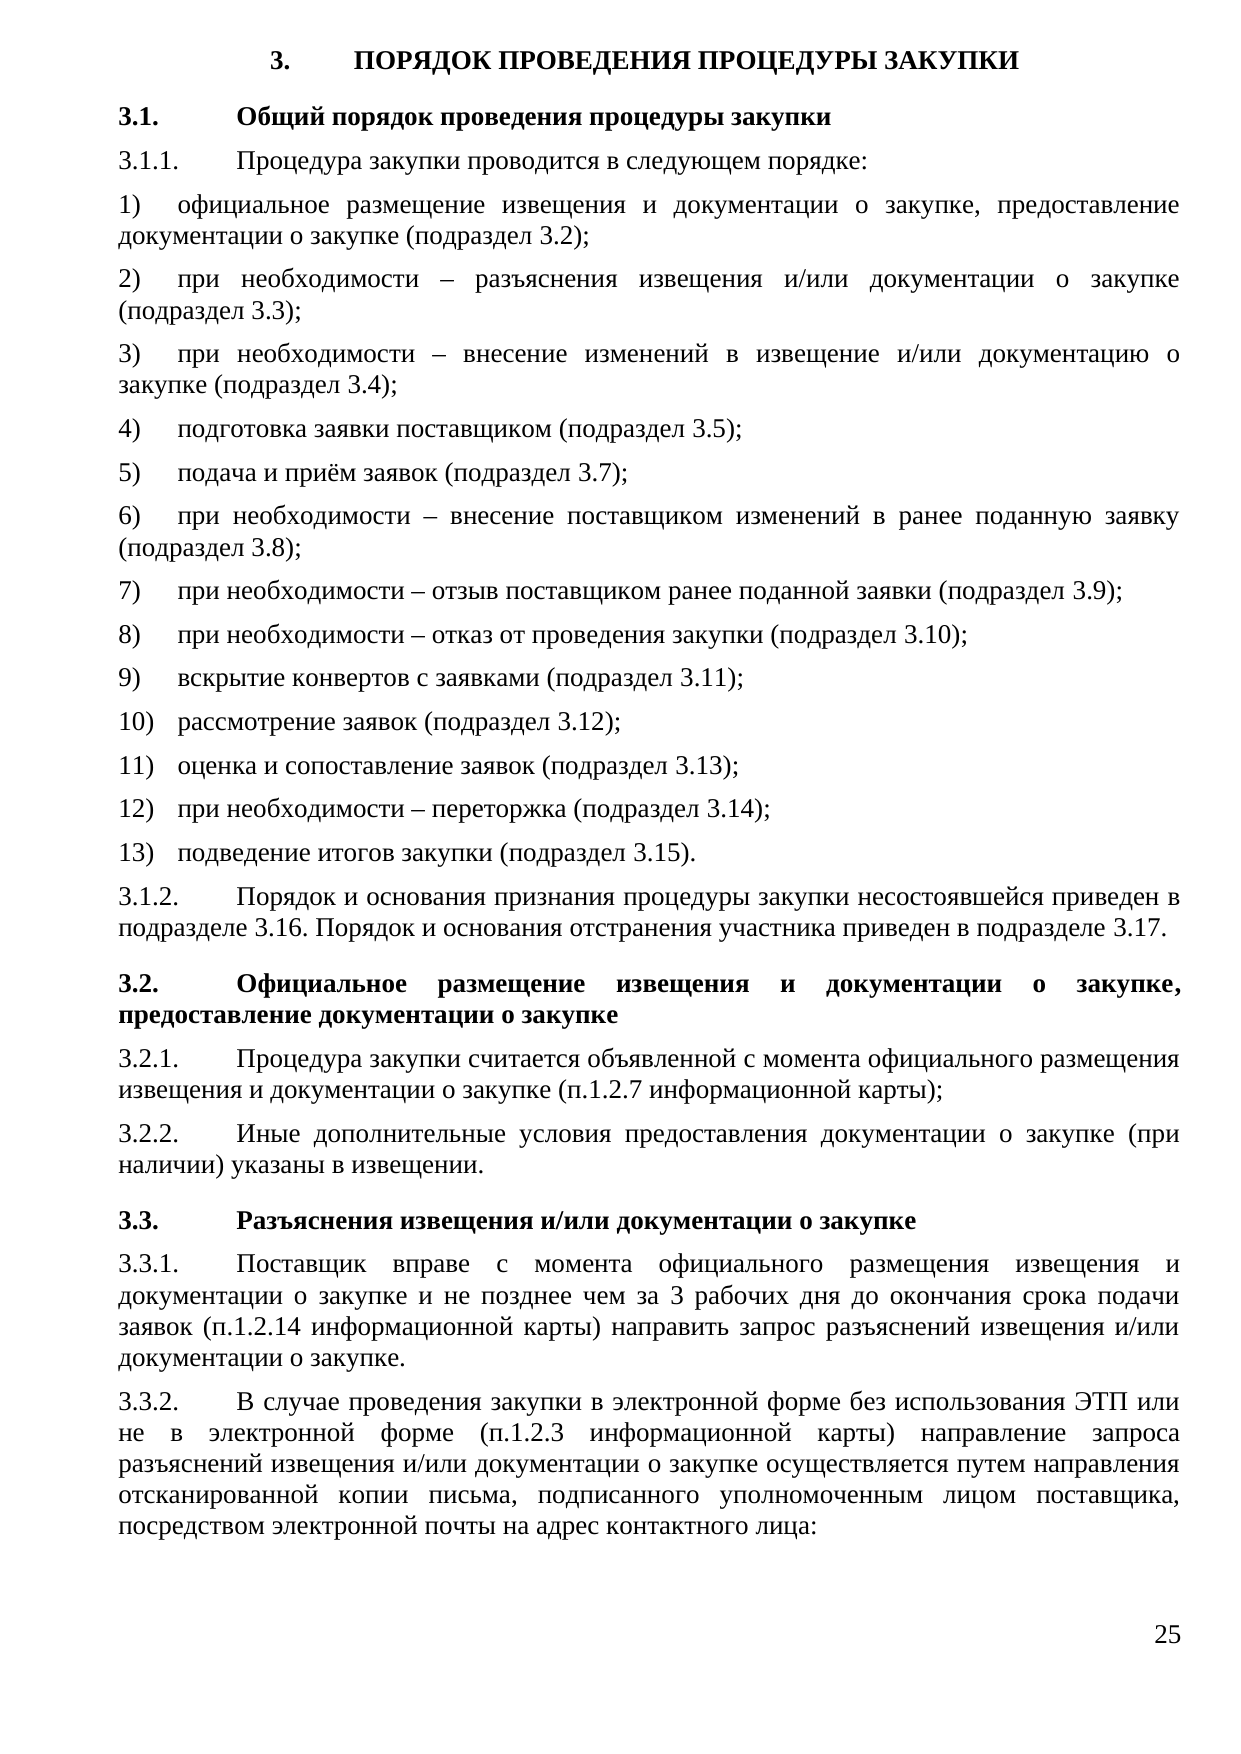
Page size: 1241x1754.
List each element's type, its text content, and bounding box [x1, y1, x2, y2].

text официальное размещение извещения и документации о закупке, предоставление документации о закупке (подраздел 3.2); [118, 188, 1181, 250]
text при необходимости – переторжка (подраздел 3.14); [118, 792, 1181, 824]
text Процедура закупки проводится в следующем порядке: [118, 144, 1181, 175]
text при необходимости – внесение поставщиком изменений в ранее поданную заявку (подраздел 3.8); [118, 499, 1181, 562]
text подготовка заявки поставщиком (подраздел 3.5); [118, 412, 1181, 443]
text при необходимости – отказ от проведения закупки (подраздел 3.10); [118, 618, 1181, 649]
text Разъяснения извещения и/или документации о закупке [118, 1204, 1181, 1235]
text Иные дополнительные условия предоставления документации о закупке (при наличии) указаны в извещении. [118, 1117, 1181, 1179]
text при необходимости – отзыв поставщиком ранее поданной заявки (подраздел 3.9); [118, 574, 1181, 605]
text Общий порядок проведения процедуры закупки [118, 101, 1181, 132]
text при необходимости – внесение изменений в извещение и/или документацию о закупке (подраздел 3.4); [118, 337, 1181, 400]
text вскрытие конвертов с заявками (подраздел 3.11); [118, 662, 1181, 693]
text подведение итогов закупки (подраздел 3.15). [118, 836, 1181, 867]
text В случае проведения закупки в электронной форме без использования ЭТП или не в электронной форме (п.1.2.3 информационной карты) направление запроса разъяснений извещения и/или документации о закупке осуществляется путем направления отсканированной копии письма, подписанного уполномоченным лицом поставщика, посредством электронной почты на адрес контактного лица: [118, 1385, 1181, 1540]
text Процедура закупки считается объявленной с момента официального размещения извещения и документации о закупке (п.1.2.7 информационной карты); [118, 1042, 1181, 1104]
text подача и приём заявок (подраздел 3.7); [118, 456, 1181, 487]
text при необходимости – разъяснения извещения и/или документации о закупке (подраздел 3.3); [118, 263, 1181, 325]
text Официальное размещение извещения и документации о закупке, предоставление документации о закупке [118, 967, 1181, 1029]
text Порядок и основания признания процедуры закупки несостоявшейся приведен в подразделе 3.16. Порядок и основания отстранения участника приведен в подразделе 3.17. [118, 880, 1181, 942]
text рассмотрение заявок (подраздел 3.12); [118, 705, 1181, 736]
text оценка и сопоставление заявок (подраздел 3.13); [118, 749, 1181, 780]
text Порядок проведения процедуры закупки [118, 44, 1181, 76]
text Поставщик вправе с момента официального размещения извещения и документации о закупке и не позднее чем за 3 рабочих дня до окончания срока подачи заявок (п.1.2.14 информационной карты) направить запрос разъяснений извещения и/или документации о закупке. [118, 1248, 1181, 1372]
